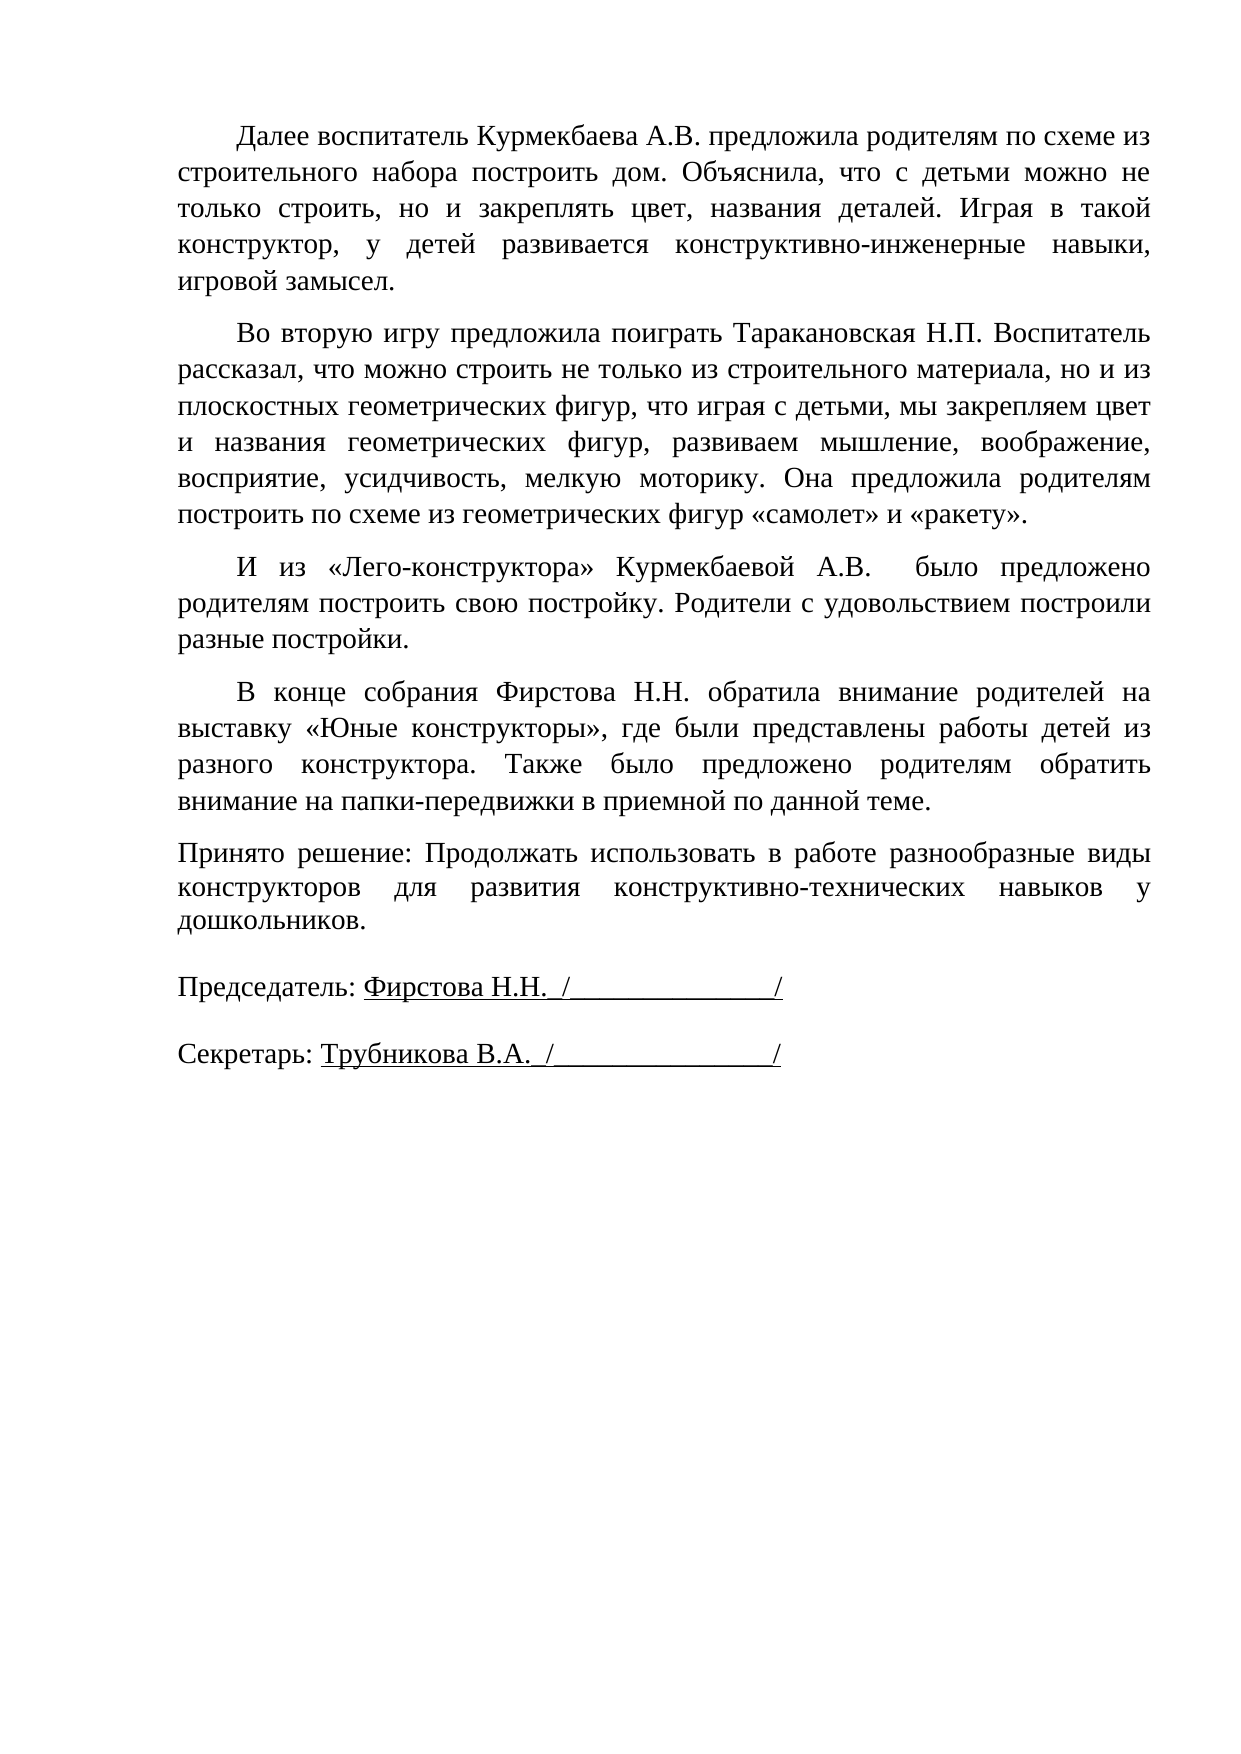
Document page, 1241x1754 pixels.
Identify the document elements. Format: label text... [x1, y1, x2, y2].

text Председатель: Фирстова Н.Н._/______________/ [177, 969, 1152, 1003]
text Принято решение: Продолжать использовать в работе разнообразные виды конструкторов для развития конструктивно-технических навыков у дошкольников. [177, 835, 1152, 936]
text Далее воспитатель Курмекбаева А.В. предложила родителям по схеме из строительного набора построить дом. Объяснила, что с детьми можно не только строить, но и закреплять цвет, названия деталей. Играя в такой конструктор, у детей развивается конструктивно-инженерные навыки, игровой замысел. [177, 118, 1152, 296]
text Секретарь: Трубникова В.А._/_______________/ [177, 1037, 1152, 1070]
text В конце собрания Фирстова Н.Н. обратила внимание родителей на выставку «Юные конструкторы», где были представлены работы детей из разного конструктора. Также было предложено родителям обратить внимание на папки-передвижки в приемной по данной теме. [177, 674, 1152, 816]
text Во вторую игру предложила поиграть Таракановская Н.П. Воспитатель рассказал, что можно строить не только из строительного материала, но и из плоскостных геометрических фигур, что играя с детьми, мы закрепляем цвет и названия геометрических фигур, развиваем мышление, воображение, восприятие, усидчивость, мелкую моторику. Она предложила родителям построить по схеме из геометрических фигур «самолет» и «ракету». [177, 316, 1152, 530]
text И из «Лего-конструктора» Курмекбаевой А.В. было предложено родителям построить свою постройку. Родители с удовольствием построили разные постройки. [177, 549, 1152, 655]
